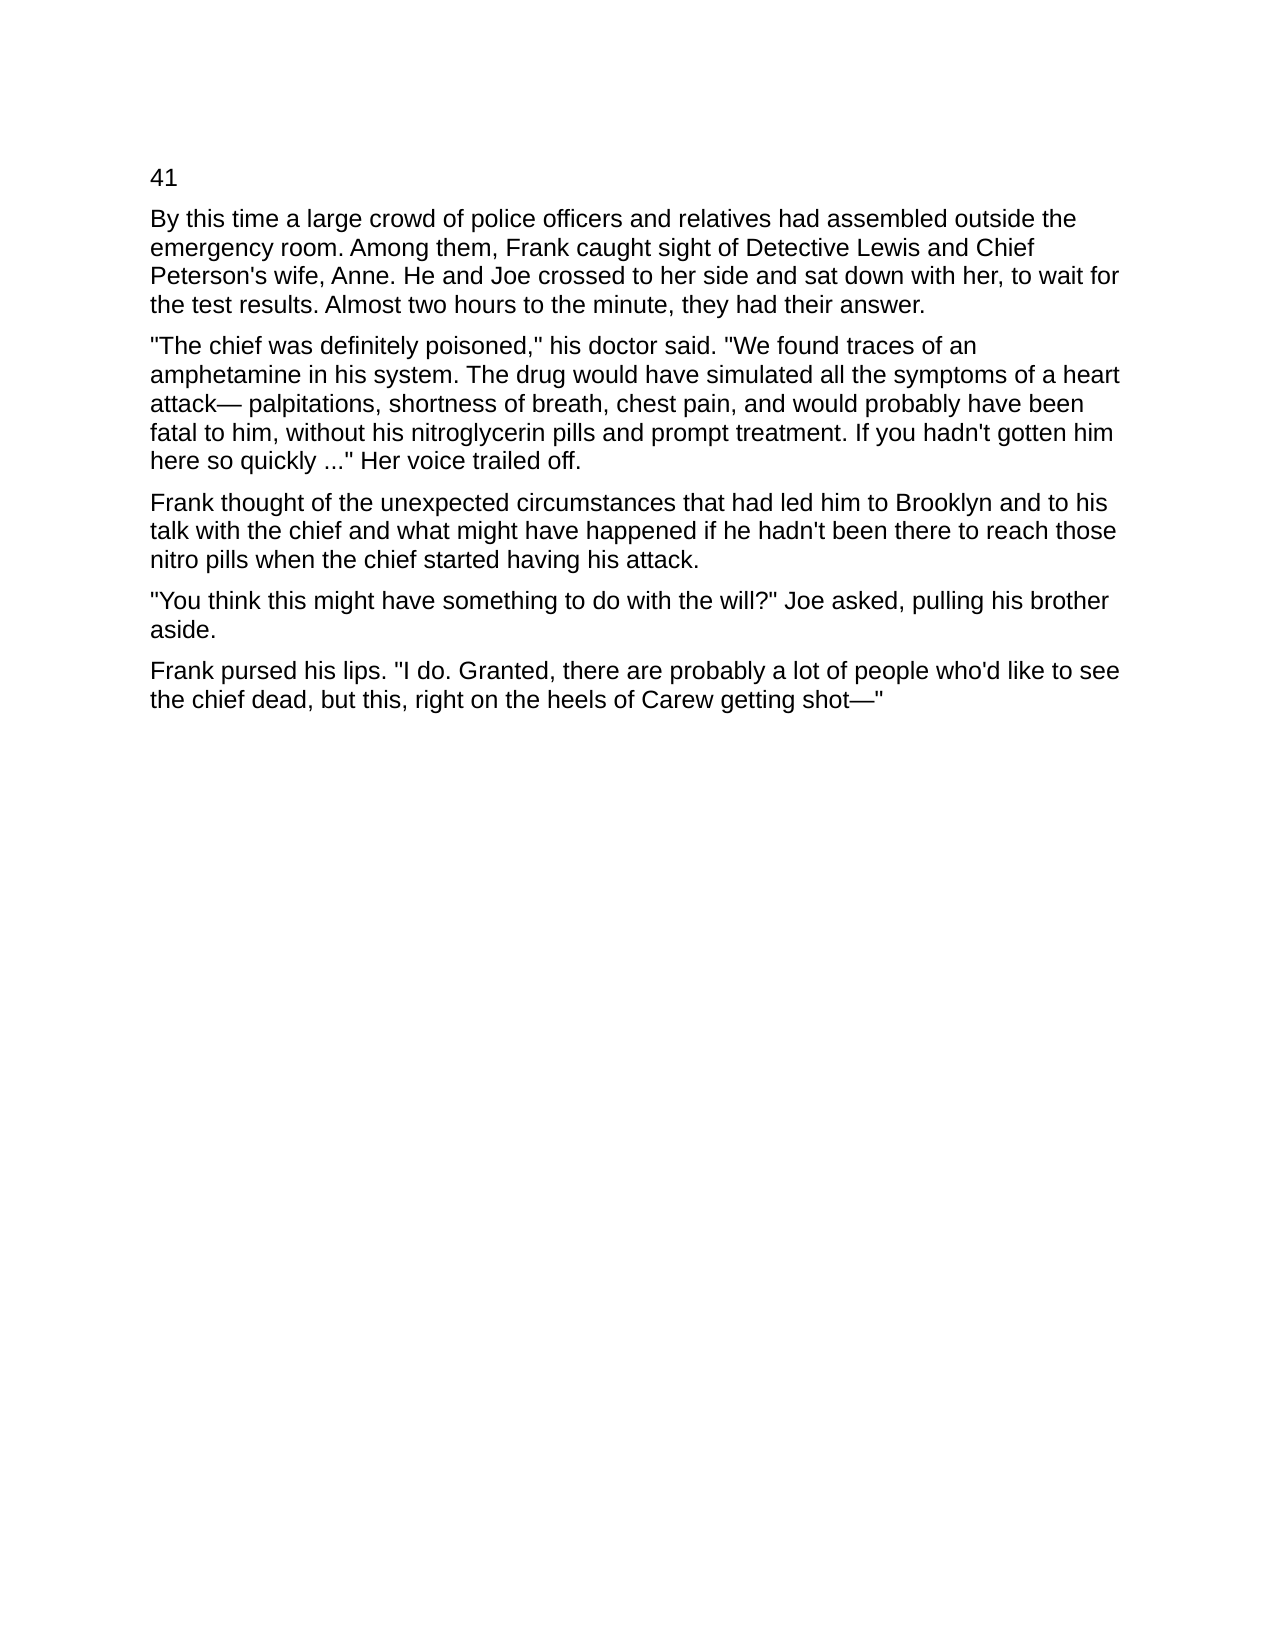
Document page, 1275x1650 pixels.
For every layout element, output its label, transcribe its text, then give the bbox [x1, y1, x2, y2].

text 41 [150, 162, 1125, 191]
text By this time a large crowd of police officers and relatives had assembled outside the emergency room. Among them, Frank caught sight of Detective Lewis and Chief Peterson's wife, Anne. He and Joe crossed to her side and sat down with her, to wait for the test results. Almost two hours to the minute, they had their answer. [150, 204, 1125, 319]
text Frank pursed his lips. "I do. Granted, there are probably a lot of people who'd like to see the chief dead, but this, right on the heels of Carew getting shot—" [150, 656, 1125, 714]
text "The chief was definitely poisoned," his doctor said. "We found traces of an amphetamine in his system. The drug would have simulated all the symptoms of a heart attack— palpitations, shortness of breath, chest pain, and would probably have been fatal to him, without his nitroglycerin pills and prompt treatment. If you hadn't gotten him here so quickly ..." Her voice trailed off. [150, 331, 1125, 475]
text "You think this might have something to do with the will?" Joe asked, pulling his brother aside. [150, 586, 1125, 644]
text Frank thought of the unexpected circumstances that had led him to Brooklyn and to his talk with the chief and what might have happened if he hadn't been there to reach those nitro pills when the chief started having his attack. [150, 487, 1125, 574]
